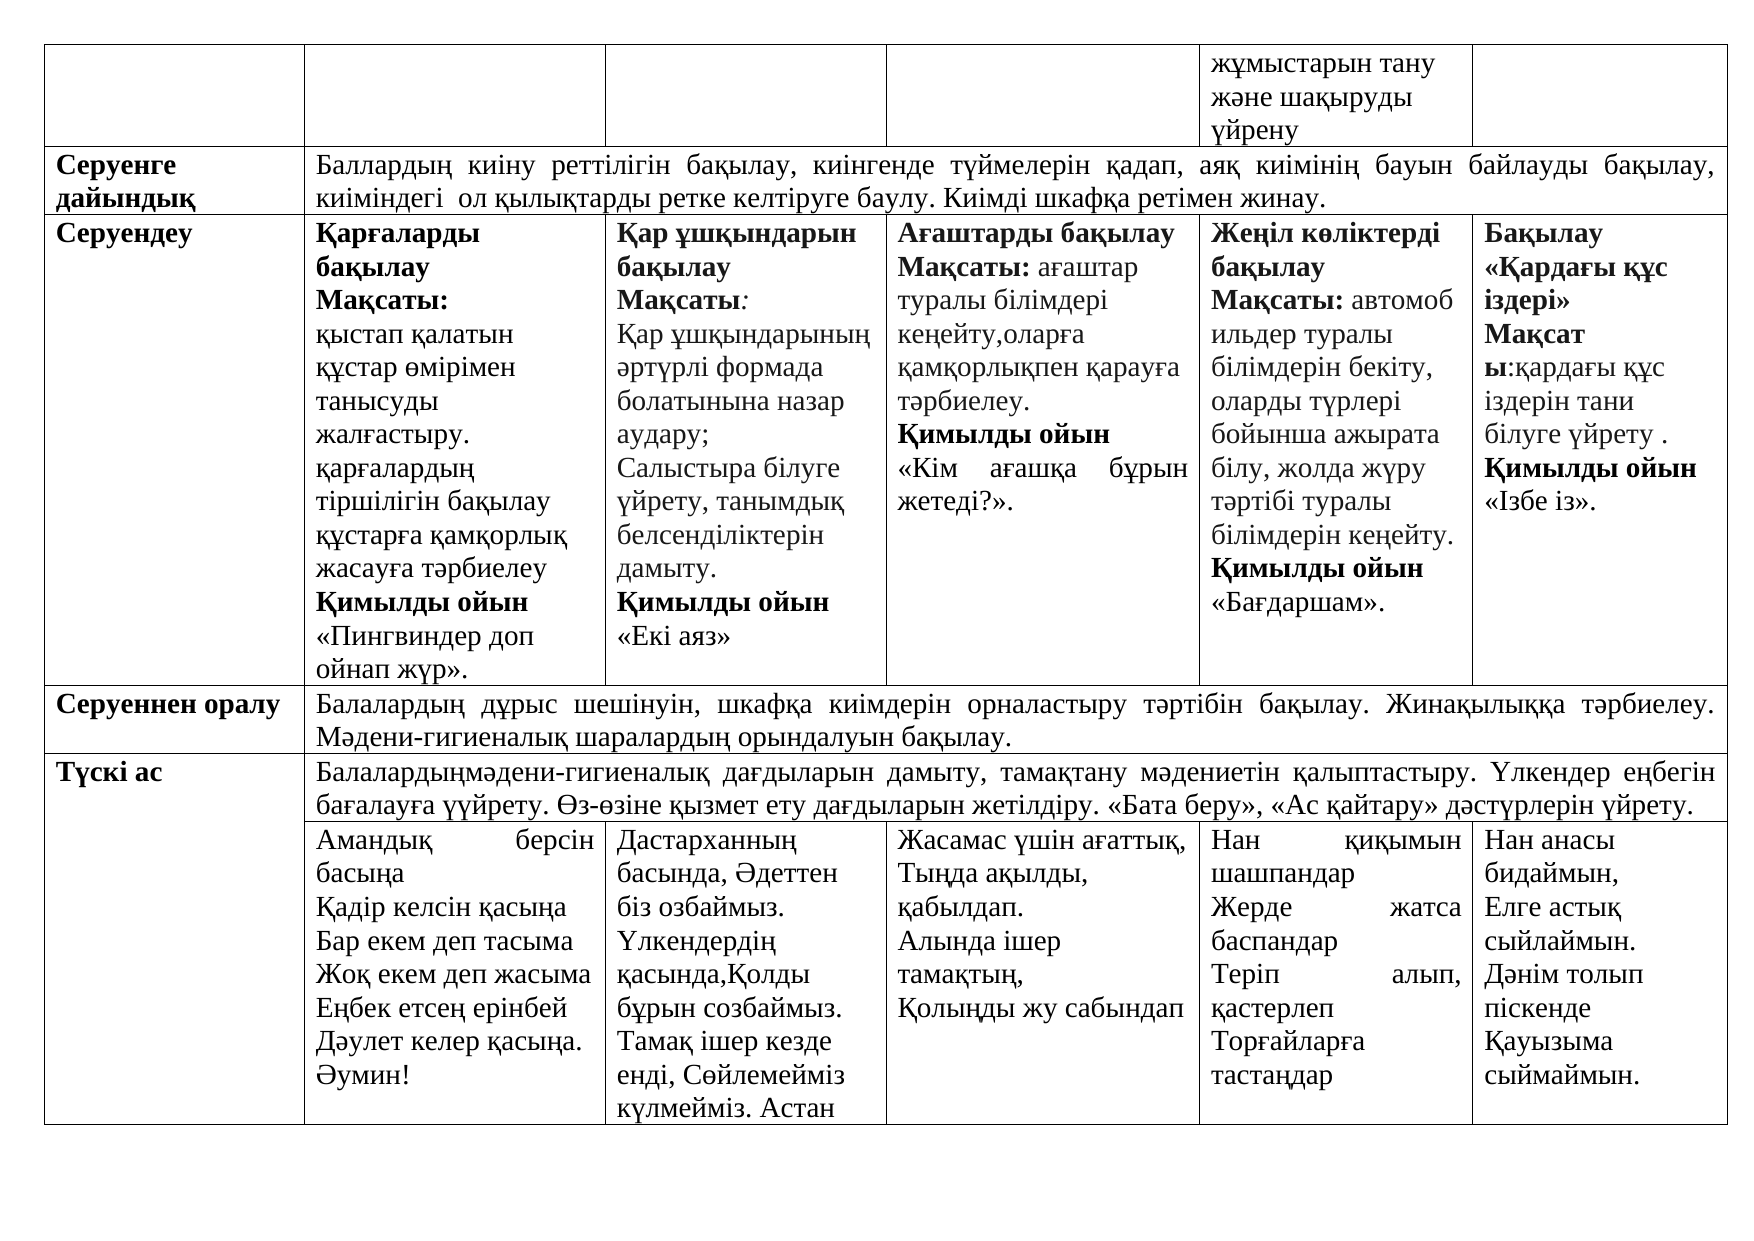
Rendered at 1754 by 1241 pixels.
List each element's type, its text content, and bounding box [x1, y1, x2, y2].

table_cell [606, 822, 886, 1124]
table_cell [1473, 45, 1727, 146]
table_cell Ағаштарды бақылау Мақсаты: ағаштар туралы білімдері кеңейту,оларға қамқорлықпен қарауға тәрбиелеу. Қимылды ойын «Кім ағашқа бұрын жетеді?». [887, 215, 1199, 685]
table_cell Балалардыңмәдени-гигиеналық дағдыларын дамыту, тамақтану мәдениетін қалыптастыру. Үлкендер еңбегін бағалауға үүйрету. Өз-өзіне қызмет ету дағдыларын жетілдіру. «Бата беру», «Ас қайтару» дәстүрлерін үйрету. [305, 754, 1727, 821]
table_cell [1473, 822, 1727, 1124]
table_cell Серуенге дайындық [45, 147, 304, 214]
table_cell Жеңіл көліктерді бақылау Мақсаты: автомобильдер туралы білімдерін бекіту, оларды түрлері бойынша ажырата білу, жолда жүру тәртібі туралы білімдерін кеңейту. Қимылды ойын «Бағдаршам». [1200, 215, 1472, 685]
table_cell Серуендеу [45, 215, 304, 685]
table_cell Серуеннен оралу [45, 686, 304, 753]
table_cell Қарғаларды бақылау Мақсаты: қыстап қалатын құстар өмірімен танысуды жалғастыру. қарғалардың тіршілігін бақылау құстарға қамқорлық жасауға тәрбиелеу Қимылды ойын «Пингвиндер доп ойнап жүр». [305, 215, 605, 685]
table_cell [305, 822, 605, 1124]
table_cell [45, 45, 304, 146]
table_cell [305, 45, 605, 146]
table_cell Бақылау «Қардағы құс іздері» Мақсаты:қардағы құс іздерін тани білуге үйрету . Қимылды ойын «Ізбе із». [1473, 215, 1727, 685]
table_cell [606, 45, 886, 146]
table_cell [887, 45, 1199, 146]
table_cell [1200, 822, 1472, 1124]
table_cell Қар ұшқындарын бақылау Мақсаты: Қар ұшқындарының әртүрлі формада болатынына назар аудару; Салыстыра білуге үйрету, танымдық белсенділіктерін дамыту. Қимылды ойын «Екі аяз» [606, 215, 886, 685]
table_cell Түскі ас [45, 754, 304, 1124]
table_cell Балалардың дұрыс шешінуін, шкафқа киімдерін орналастыру тәртібін бақылау. Жинақылыққа тәрбиелеу. Мәдени-гигиеналық шаралардың орындалуын бақылау. [305, 686, 1727, 753]
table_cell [1200, 45, 1472, 146]
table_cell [887, 822, 1199, 1124]
table_cell Баллардың киіну реттілігін бақылау, киінгенде түймелерін қадап, аяқ киімінің бауын байлауды бақылау, киіміндегі ол қылықтарды ретке келтіруге баулу. Киімді шкафқа ретімен жинау. [305, 147, 1727, 214]
